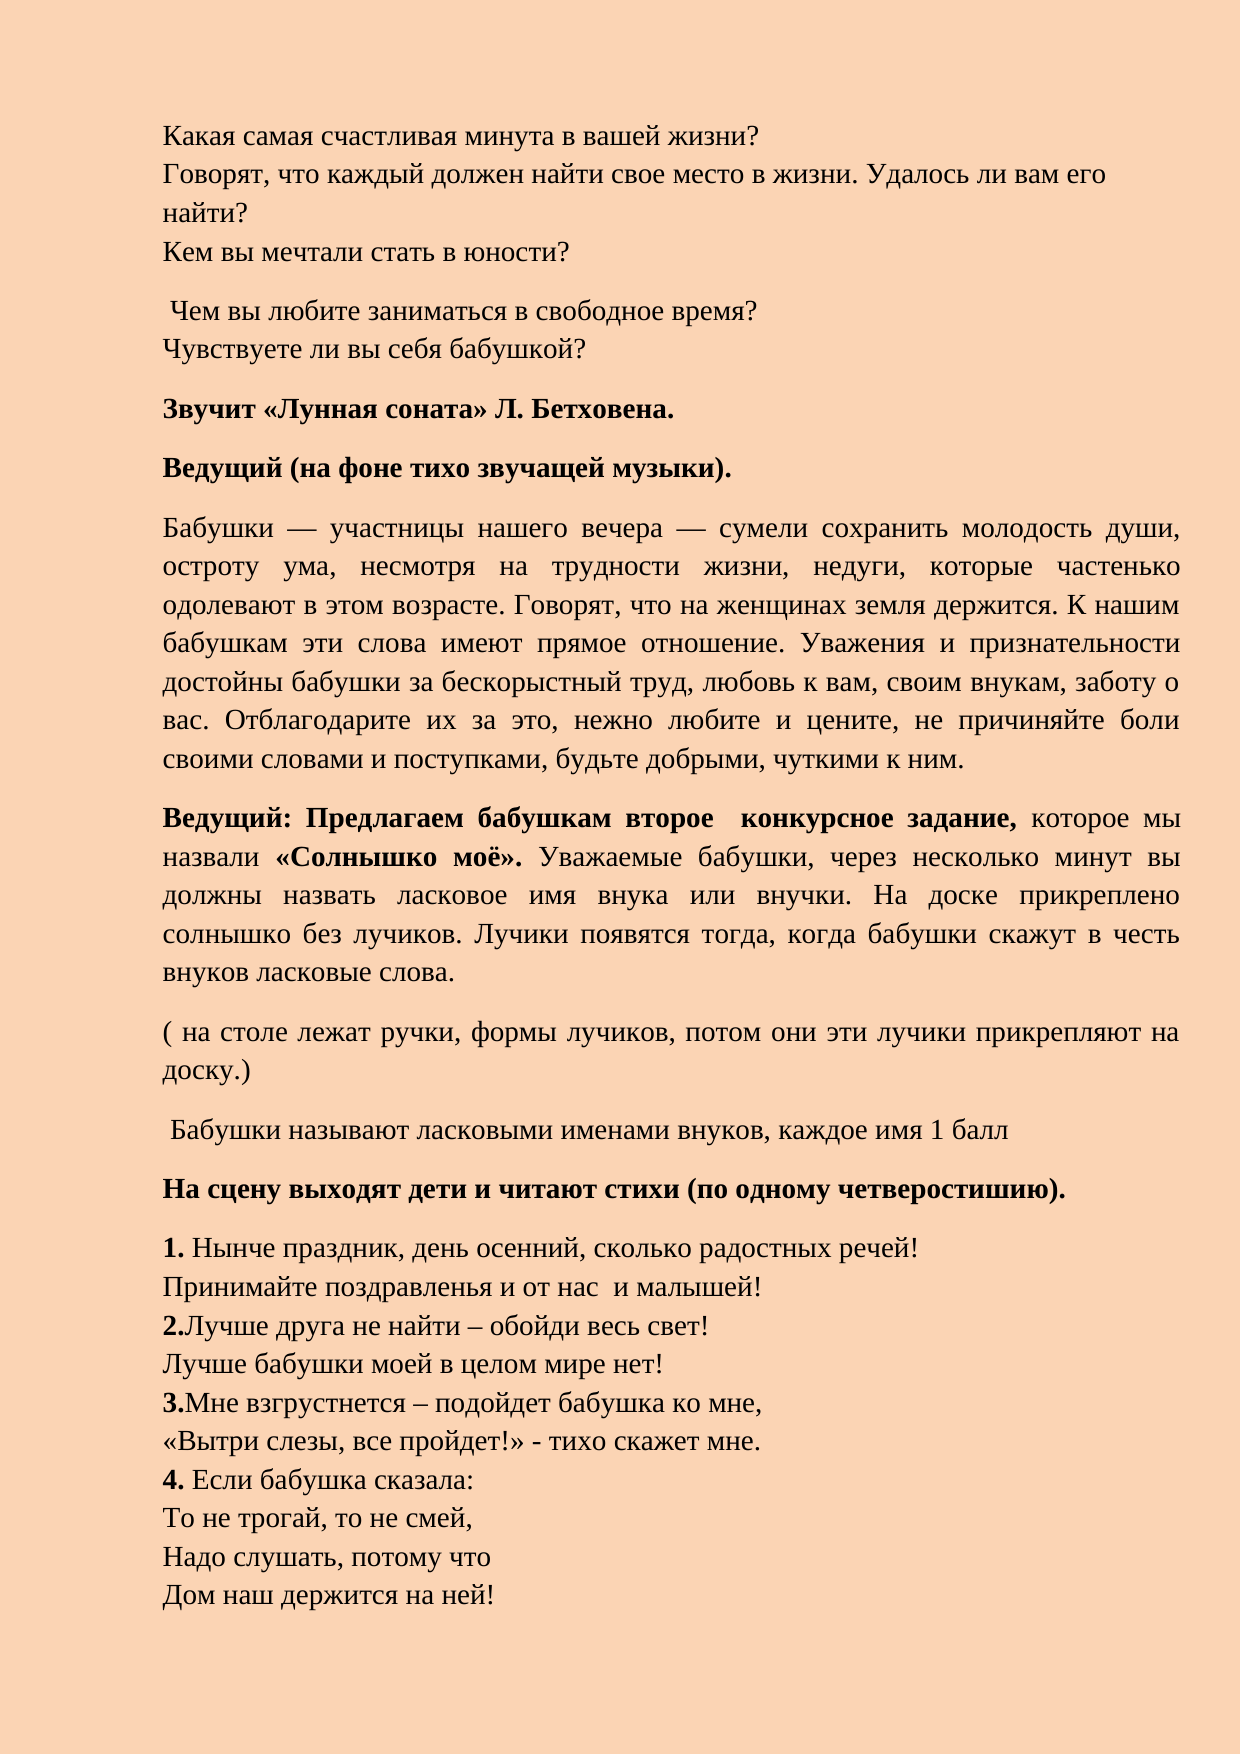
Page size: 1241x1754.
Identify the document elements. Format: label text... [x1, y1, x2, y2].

text 1. Нынче праздник, день осенний, сколько радостных речей! Принимайте поздравленья и от нас и малышей! 2.Лучше друга не найти – обойди весь свет! Лучше бабушки моей в целом мире нет! 3.Мне взгрустнется – подойдет бабушка ко мне, «Вытри слезы, все пройдет!» - тихо скажет мне. 4. Если бабушка сказала: То не трогай, то не смей, Надо слушать, потому что Дом наш держится на ней! [162, 1231, 1181, 1611]
text Ведущий: Предлагаем бабушкам второе конкурсное задание, которое мы назвали «Солнышко моё». Уважаемые бабушки, через несколько минут вы должны назвать ласковое имя внука или внучки. На доске прикреплено солнышко без лучиков. Лучики появятся тогда, когда бабушки скажут в честь внуков ласковые слова. [162, 800, 1181, 988]
text На сцену выходят дети и читают стихи (по одному четверостишию). [162, 1171, 1181, 1205]
text Бабушки — участницы нашего вечера — сумели сохранить молодость души, остроту ума, несмотря на трудности жизни, недуги, которые частенько одолевают в этом возрасте. Говорят, что на женщинах земля держится. К нашим бабушкам эти слова имеют прямое отношение. Уважения и признательности достойны бабушки за бескорыстный труд, любовь к вам, своим внукам, заботу о вас. Отблагодарите их за это, нежно любите и цените, не причиняйте боли своими словами и поступками, будьте добрыми, чуткими к ним. [162, 510, 1181, 774]
text Бабушки называют ласковыми именами внуков, каждое имя 1 балл [162, 1112, 1181, 1145]
text Звучит «Лунная соната» Л. Бетховена. [162, 391, 1181, 424]
text Чем вы любите заниматься в свободное время? Чувствуете ли вы себя бабушкой? [162, 293, 1181, 365]
text Какая самая счастливая минута в вашей жизни? Говорят, что каждый должен найти свое место в жизни. Удалось ли вам его найти? Кем вы мечтали стать в юности? [162, 118, 1181, 267]
text Ведущий (на фоне тихо звучащей музыки). [162, 450, 1181, 484]
text ( на столе лежат ручки, формы лучиков, потом они эти лучики прикрепляют на доску.) [162, 1014, 1181, 1086]
